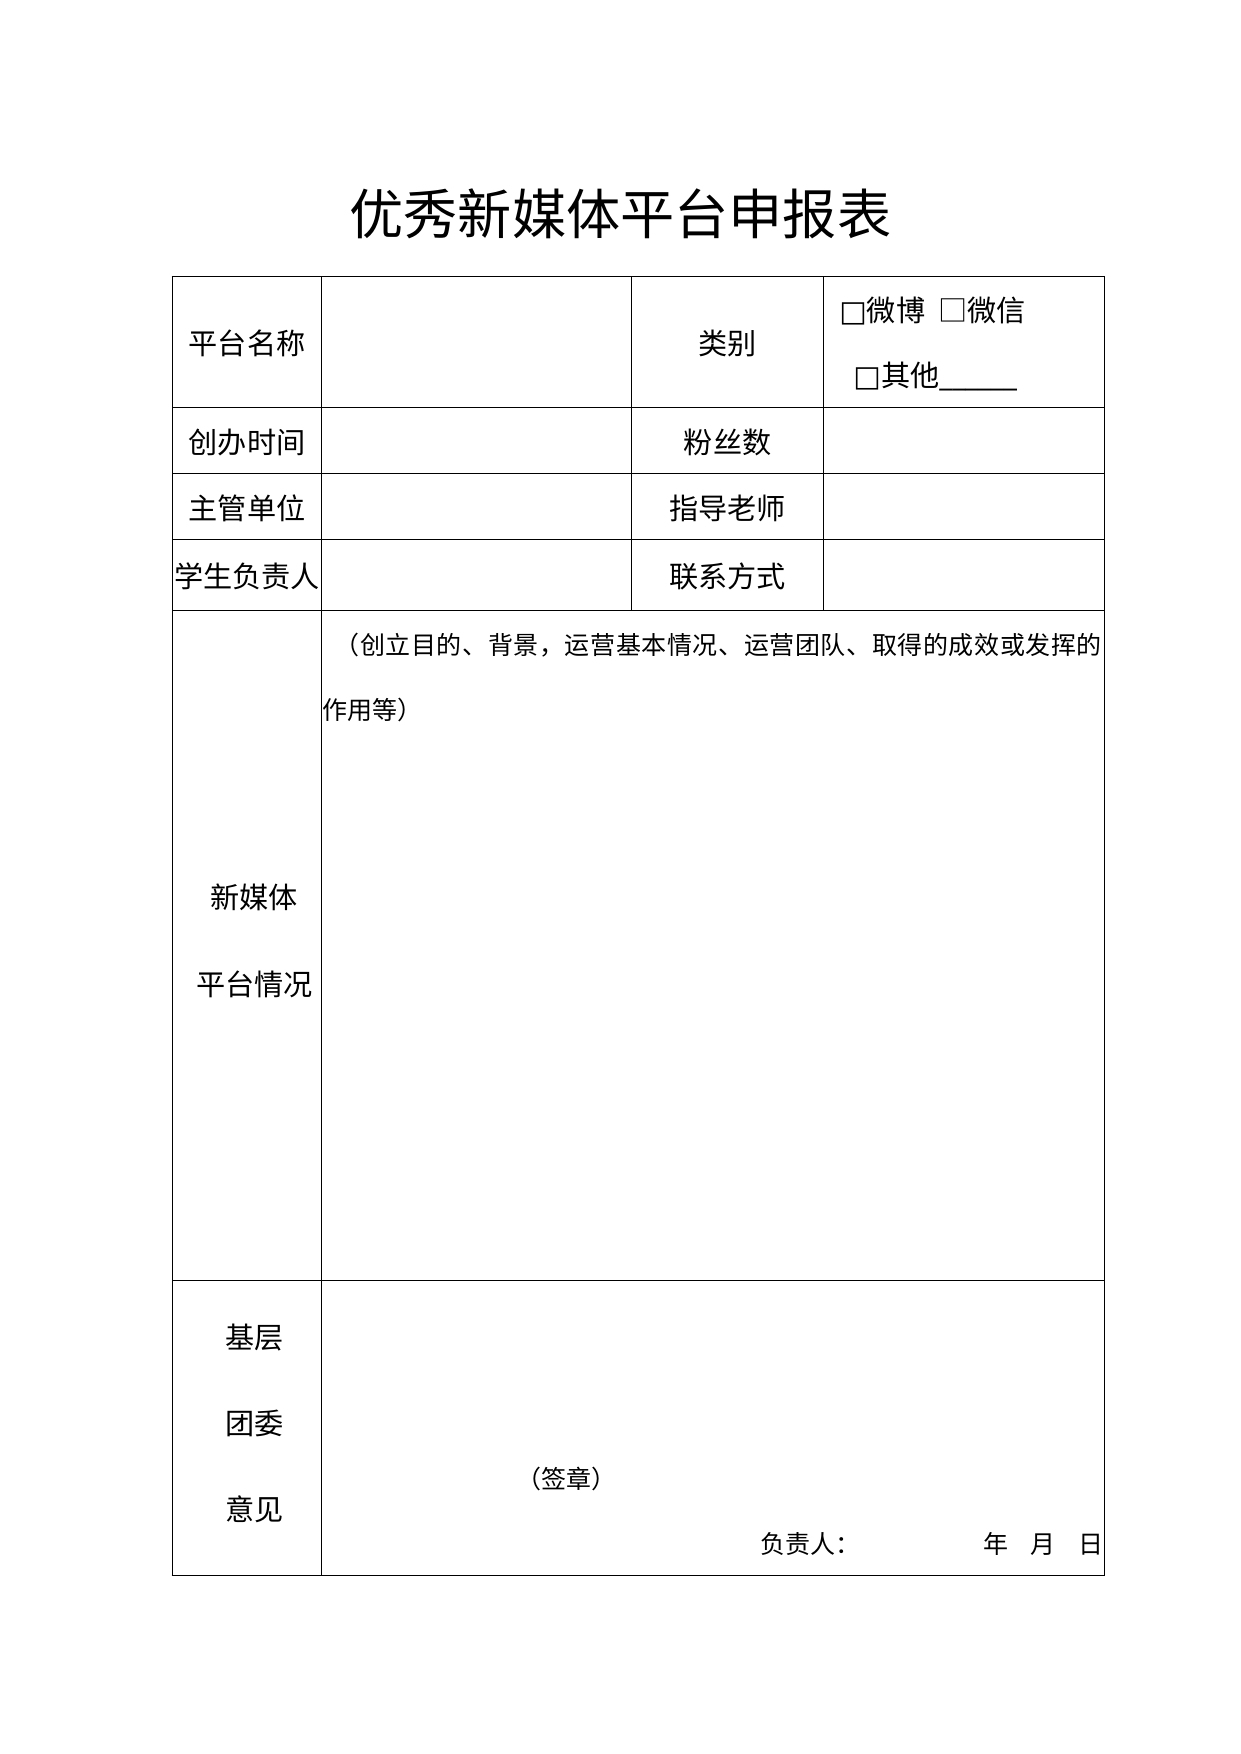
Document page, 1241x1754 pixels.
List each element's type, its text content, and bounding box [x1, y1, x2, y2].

table_cell [824, 540, 1104, 610]
table_header [322, 277, 631, 407]
table_cell 主管单位 [173, 474, 321, 539]
table_cell [824, 408, 1104, 473]
table_cell 创办时间 [173, 408, 321, 473]
table_header □微博 □微信 □其他______ [824, 277, 1104, 407]
table_cell [322, 540, 631, 610]
table_cell 新媒体 平台情况 [173, 611, 321, 1280]
text 优秀新媒体平台申报表 [187, 162, 1053, 259]
table_cell [322, 474, 631, 539]
table_cell [322, 408, 631, 473]
table_cell （签章） 负责人： 年 月 日 [322, 1281, 1104, 1575]
table_cell 粉丝数 [632, 408, 823, 473]
table_cell 学生负责人 [173, 540, 321, 610]
table_cell [824, 474, 1104, 539]
table_header 类别 [632, 277, 823, 407]
table_cell 联系方式 [632, 540, 823, 610]
table_cell 指导老师 [632, 474, 823, 539]
table_cell 基层 团委 意见 [173, 1281, 321, 1575]
table_cell （创立目的、背景，运营基本情况、运营团队、取得的成效或发挥的作用等） [322, 611, 1104, 1280]
table_header 平台名称 [173, 277, 321, 407]
